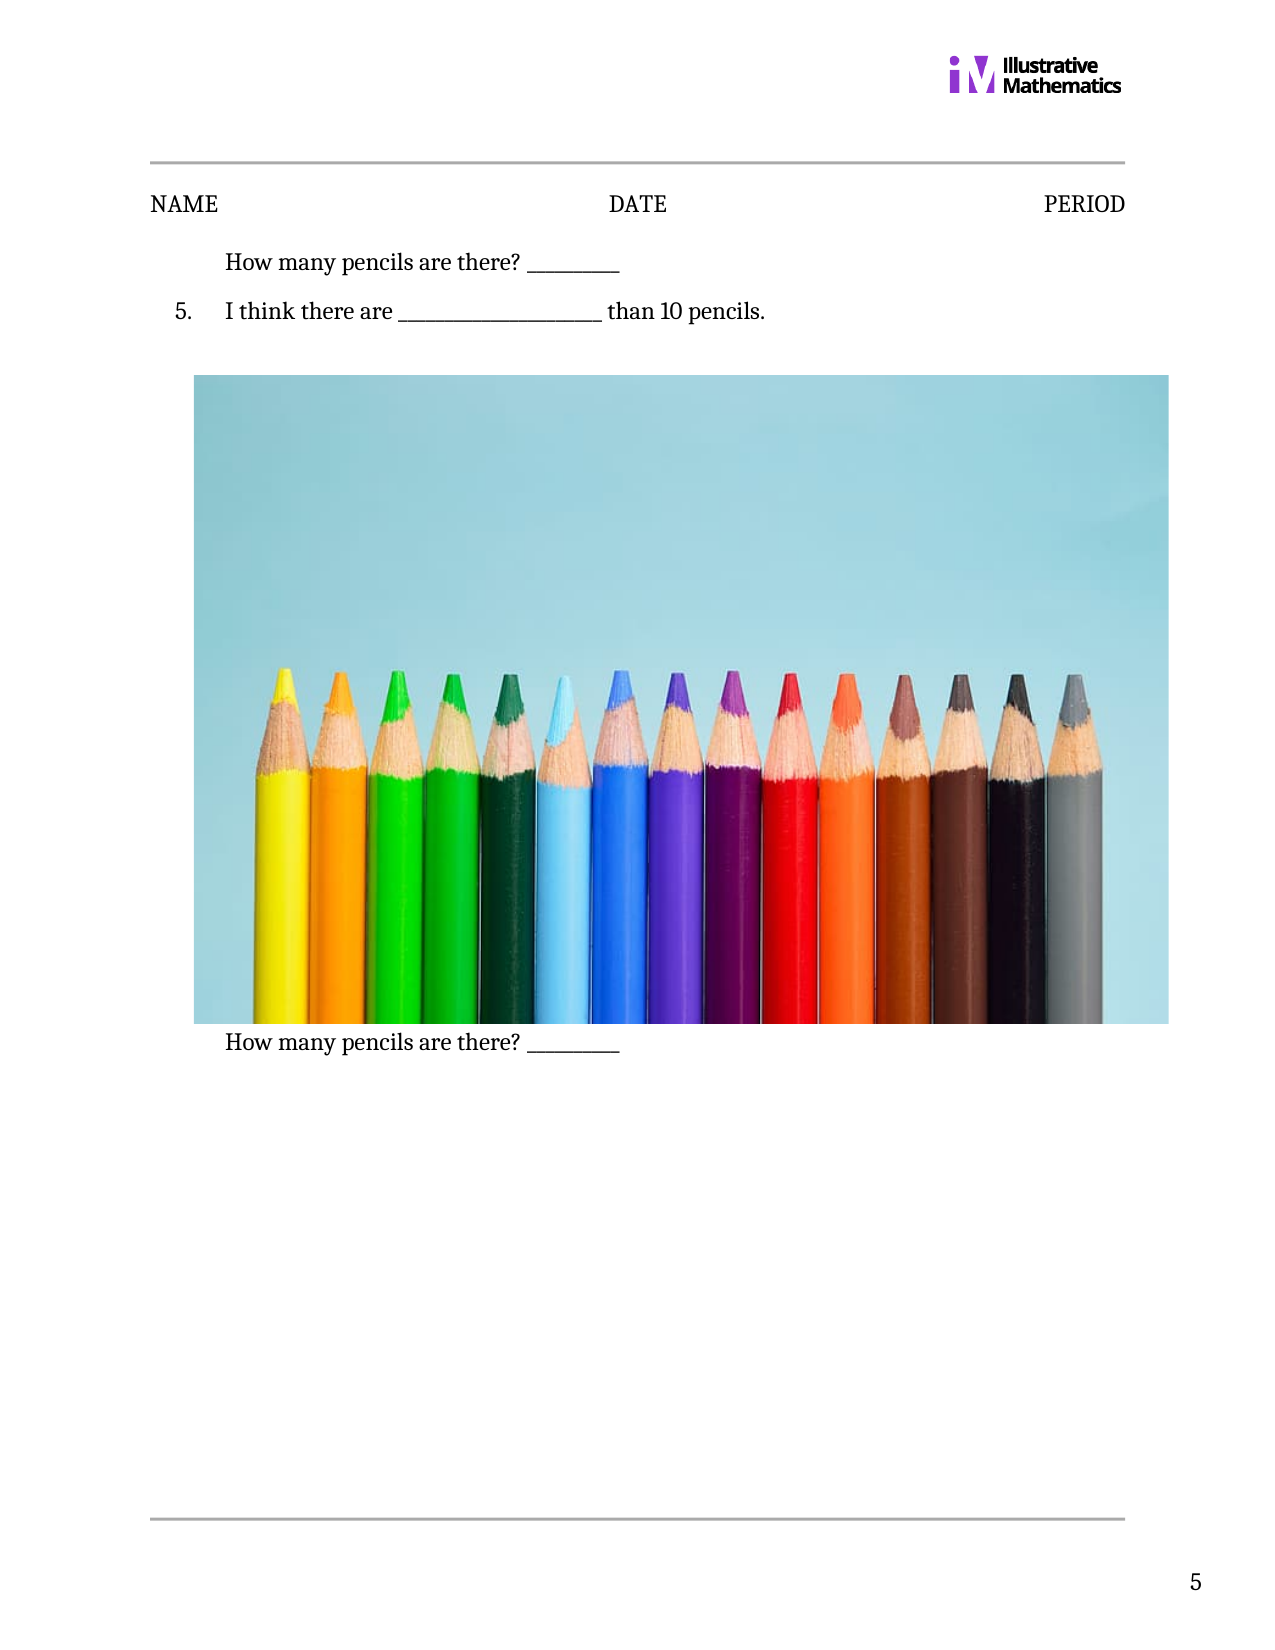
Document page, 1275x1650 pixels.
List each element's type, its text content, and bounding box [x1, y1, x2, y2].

picture [193, 375, 1169, 1024]
picture [949, 55, 1121, 93]
list How many pencils are there? __________ [175, 247, 1125, 276]
list How many pencils are there? __________ [175, 1027, 1125, 1056]
list I think there are ______________________ than 10 pencils. [175, 297, 1125, 326]
